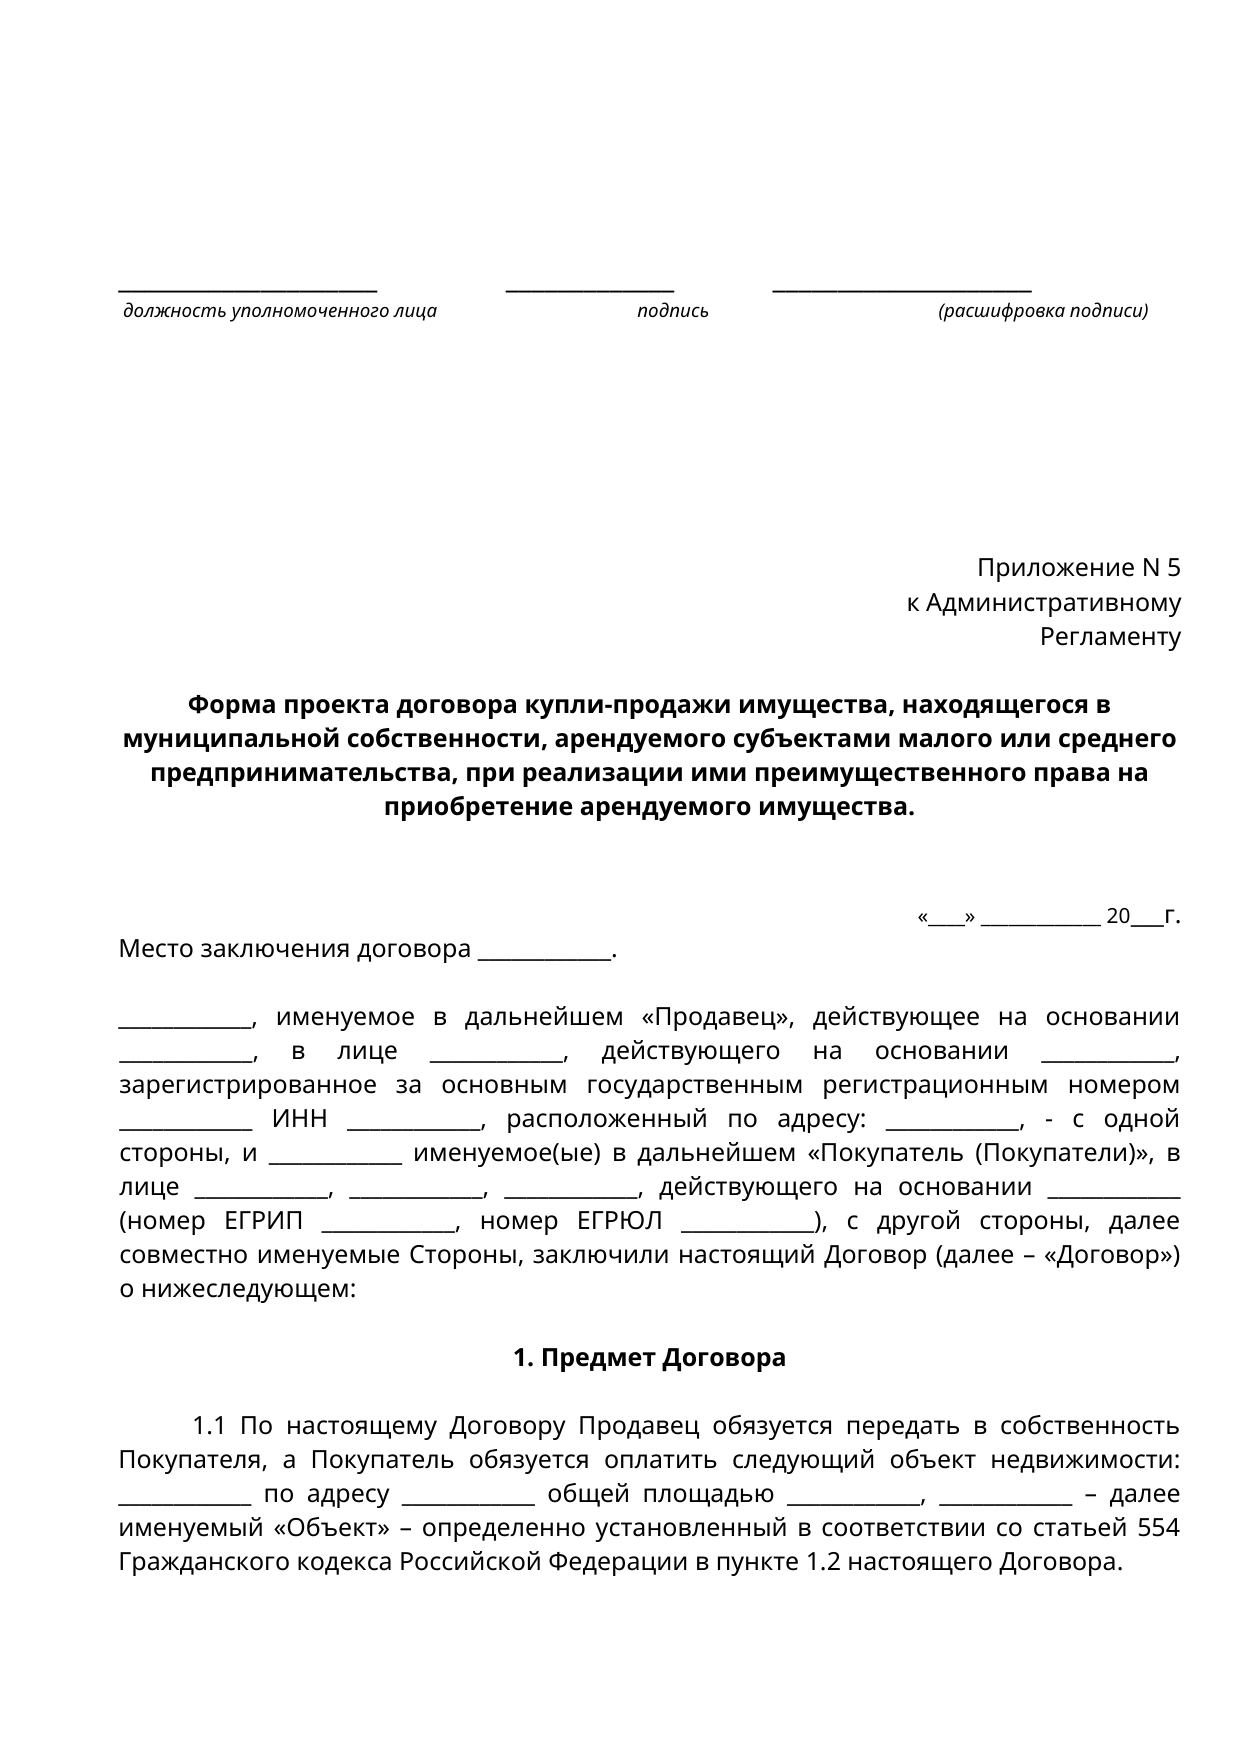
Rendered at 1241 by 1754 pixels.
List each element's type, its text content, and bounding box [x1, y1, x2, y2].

text Место заключения договора ____________. [118, 930, 1181, 964]
text 1.1 По настоящему Договору Продавец обязуется передать в собственность Покупателя, а Покупатель обязуется оплатить следующий объект недвижимости: ____________ по адресу ____________ общей площадью ____________, ____________ – далее именуемый «Объект» – определенно установленный в соответствии со статьей 554 Гражданского кодекса Российской Федерации в пункте 1.2 настоящего Договора. [118, 1407, 1181, 1578]
text ____________________ _____________ ____________________ [118, 258, 1181, 297]
text 1. Предмет Договора [118, 1339, 1181, 1373]
text ____________, именуемое в дальнейшем «Продавец», действующее на основании ____________, в лице ____________, действующего на основании ____________, зарегистрированное за основным государственным регистрационным номером ____________ ИНН ____________, расположенный по адресу: ____________, - с одной стороны, и ____________ именуемое(ые) в дальнейшем «Покупатель (Покупатели)», в лице ____________, ____________, ____________, действующего на основании ____________ (номер ЕГРИП ____________, номер ЕГРЮЛ ____________), с другой стороны, далее совместно именуемые Стороны, заключили настоящий Договор (далее – «Договор») о нижеследующем: [118, 998, 1181, 1305]
text должность уполномоченного лица подпись (расшифровка подписи) [118, 297, 1181, 323]
text к Административному [118, 584, 1181, 618]
text Приложение N 5 [118, 550, 1181, 584]
text Регламенту [118, 618, 1181, 652]
text Форма проекта договора купли-продажи имущества, находящегося в муниципальной собственности, арендуемого субъектами малого или среднего предпринимательства, при реализации ими преимущественного права на приобретение арендуемого имущества. [118, 686, 1181, 823]
text «____» _____________ 20___г. [118, 896, 1181, 930]
